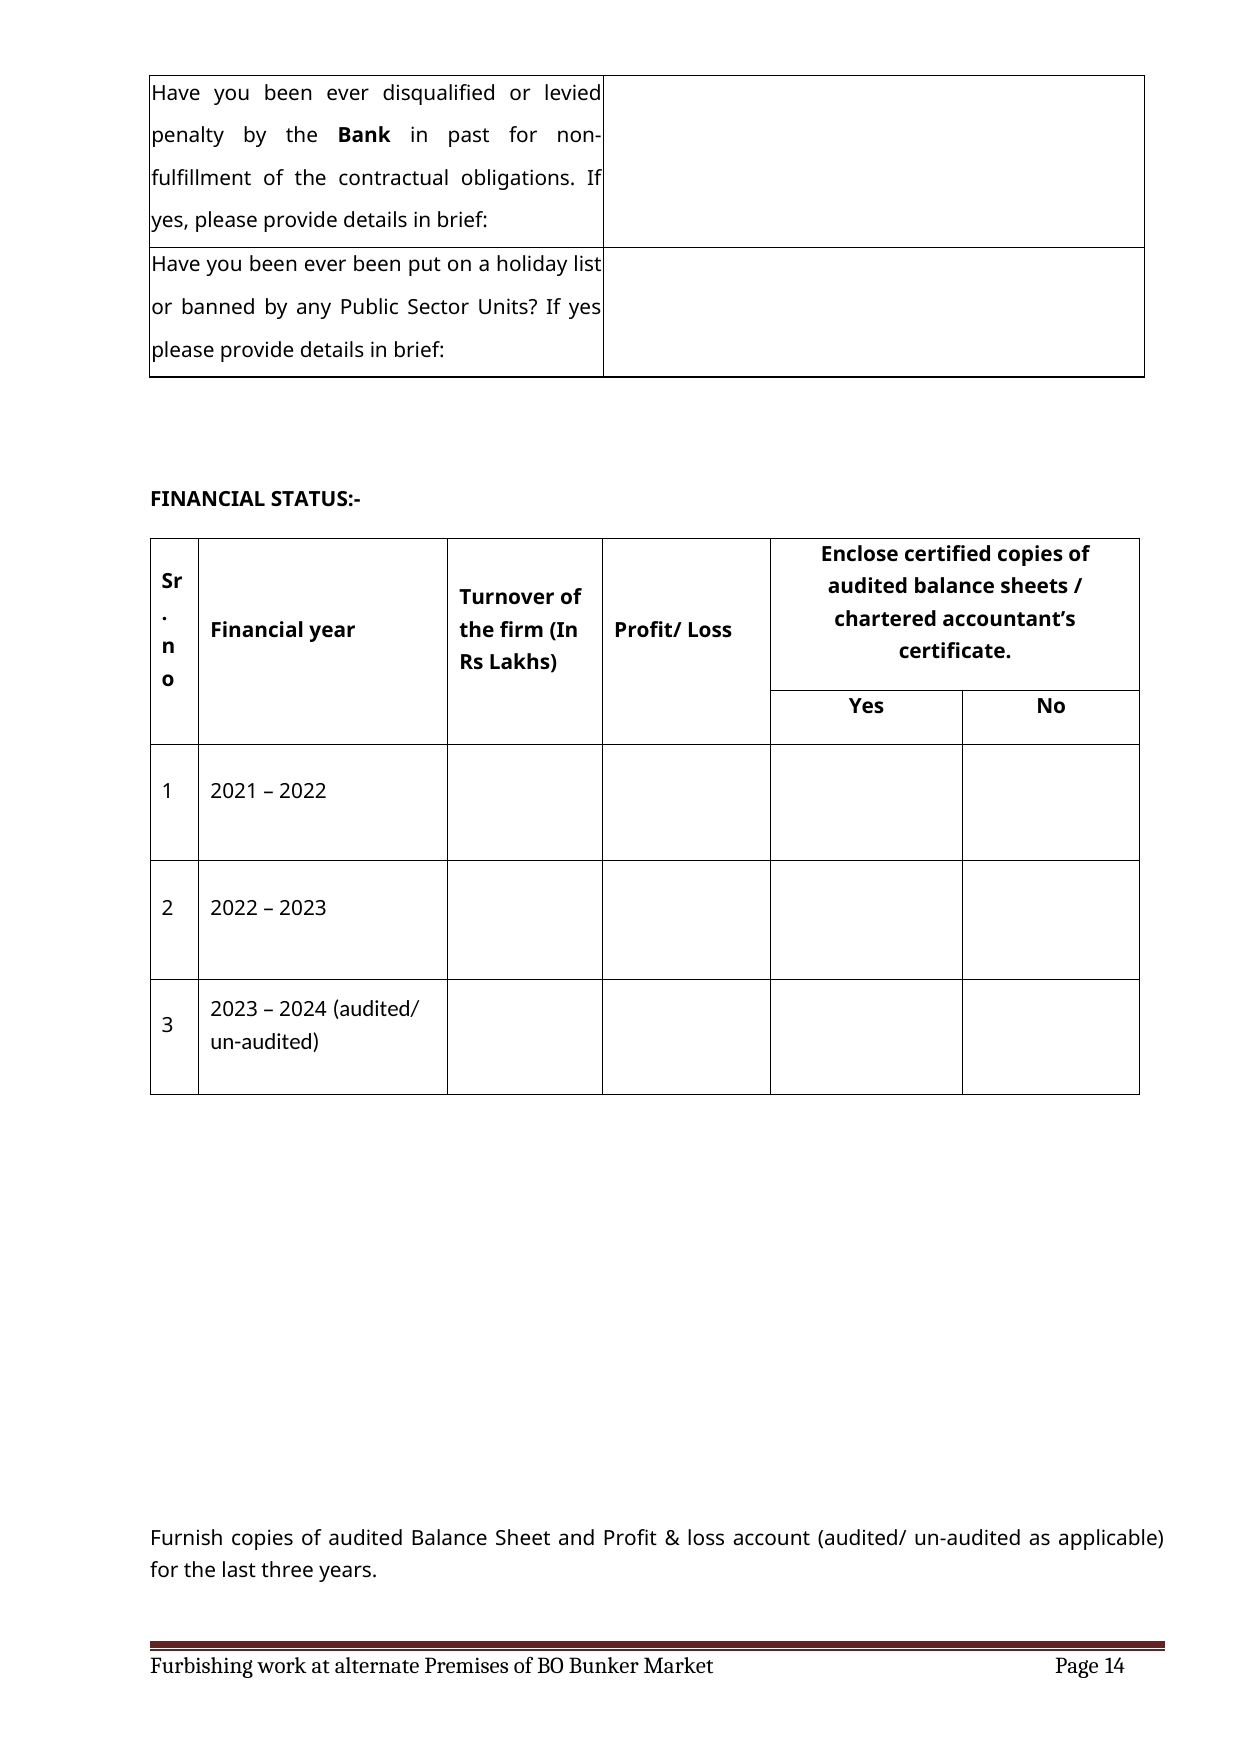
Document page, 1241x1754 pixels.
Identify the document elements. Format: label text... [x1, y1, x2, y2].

table_cell [603, 745, 770, 860]
table_cell [771, 980, 962, 1094]
table_cell Yes [771, 691, 962, 744]
text FINANCIAL STATUS:- [150, 484, 1165, 513]
table_cell [771, 745, 962, 860]
text Furnish copies of audited Balance Sheet and Profit & loss account (audited/ un-audited as applicable) for the last three years. [150, 1523, 1165, 1584]
table_cell [771, 861, 962, 979]
table_cell [963, 861, 1139, 979]
table_header Financial year [199, 539, 447, 744]
table_cell [603, 980, 770, 1094]
table_cell [963, 980, 1139, 1094]
table_header Sr. no [151, 539, 198, 744]
table_cell 3 [151, 980, 198, 1094]
table_cell [448, 745, 602, 860]
table_cell [963, 745, 1139, 860]
table_cell [604, 248, 1144, 376]
table_cell [604, 76, 1144, 247]
table_cell [448, 980, 602, 1094]
table_cell 1 [151, 745, 198, 860]
table_cell Have you been ever been put on a holiday list or banned by any Public Sector Units? If yes please provide details in brief: [150, 248, 603, 376]
table_cell 2022 – 2023 [199, 861, 447, 979]
table_cell [448, 861, 602, 979]
table_cell [603, 861, 770, 979]
table_header Profit/ Loss [603, 539, 770, 744]
table_cell Have you been ever disqualified or levied penalty by the Bank in past for non-fulfillment of the contractual obligations. If yes, please provide details in brief: [150, 76, 603, 247]
table_cell 2 [151, 861, 198, 979]
table_cell 2023 – 2024 (audited/ un-audited) [199, 980, 447, 1094]
table_cell 2021 – 2022 [199, 745, 447, 860]
table_header Enclose certified copies of audited balance sheets / chartered accountant’s certificate. [771, 539, 1139, 690]
table_header Turnover of the firm (In Rs Lakhs) [448, 539, 602, 744]
table_cell No [963, 691, 1139, 744]
